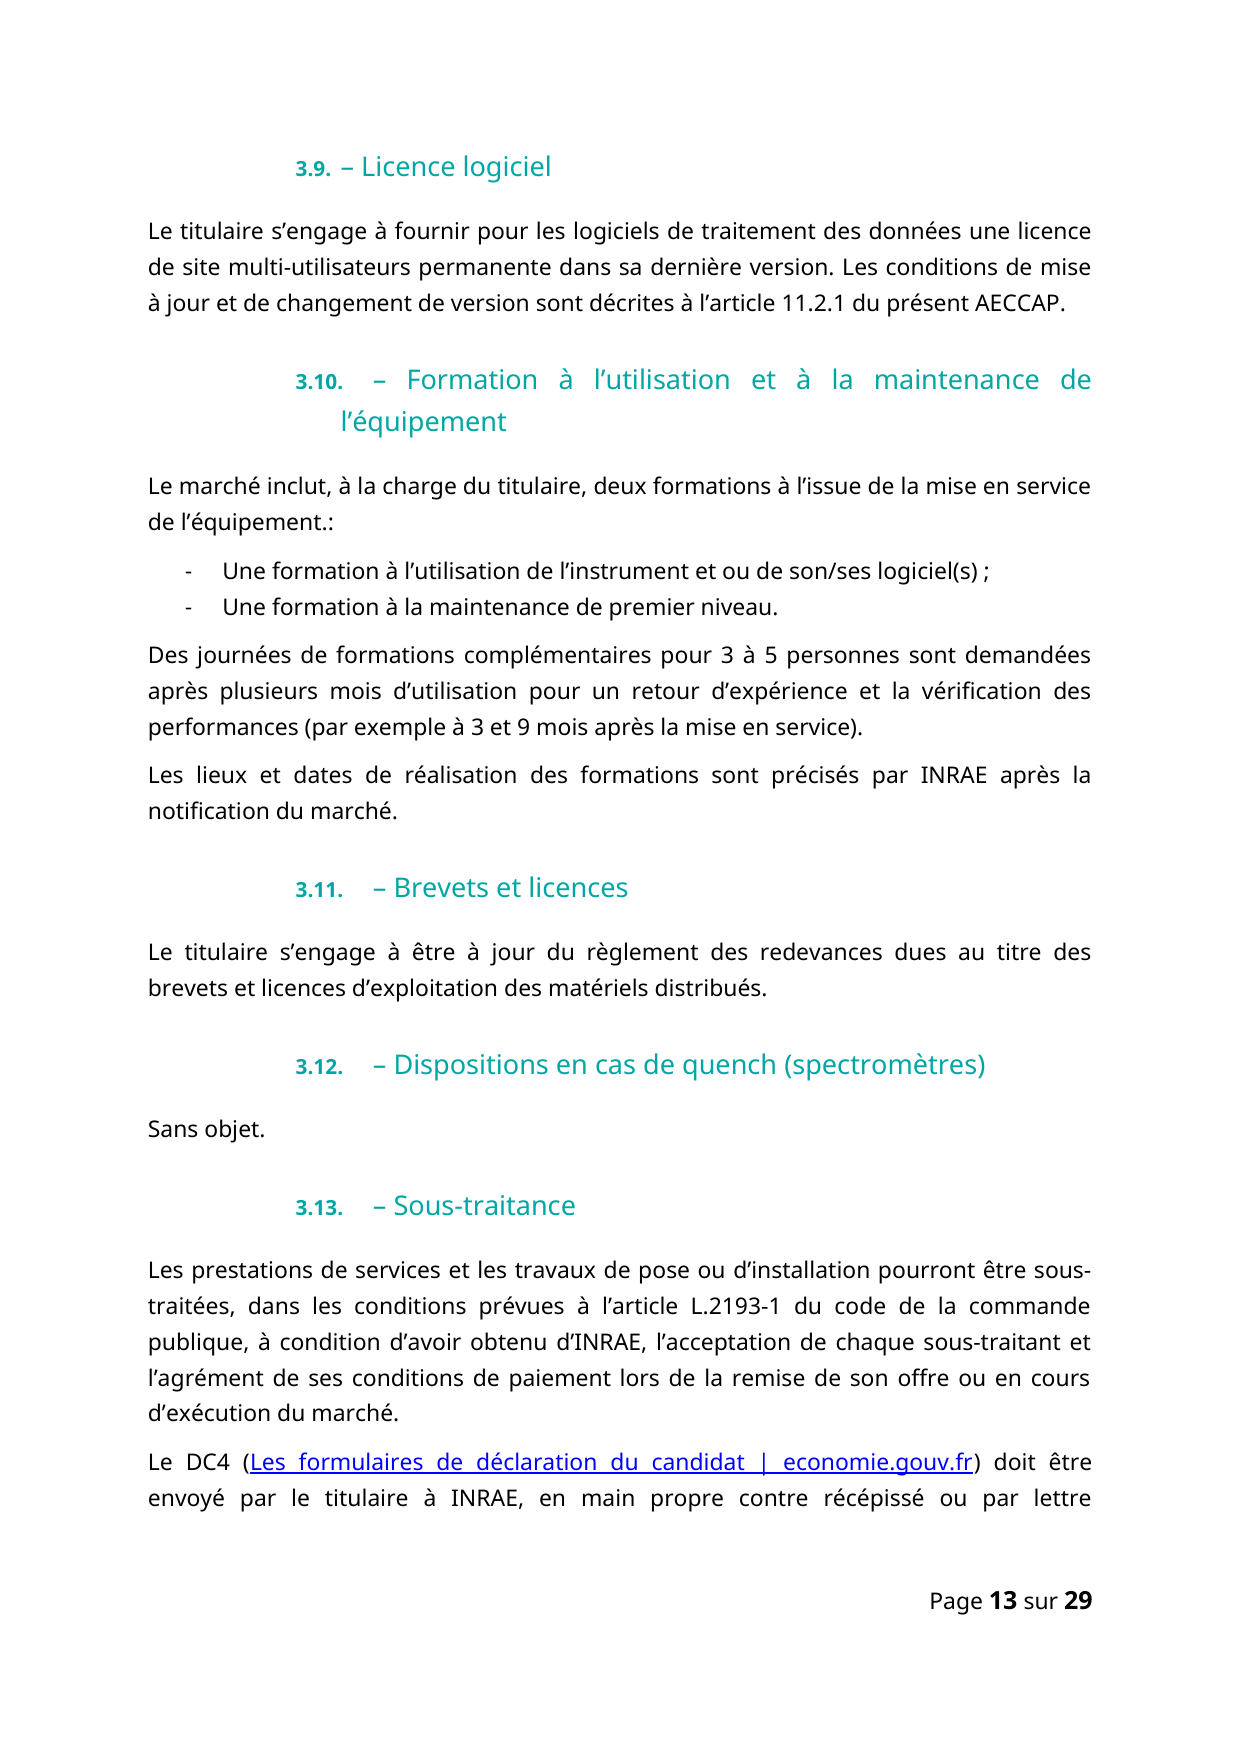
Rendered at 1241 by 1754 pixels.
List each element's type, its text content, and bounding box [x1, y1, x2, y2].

text Le titulaire s’engage à fournir pour les logiciels de traitement des données une licence de site multi-utilisateurs permanente dans sa dernière version. Les conditions de mise à jour et de changement de version sont décrites à l’article 11.2.1 du présent AECCAP. [148, 215, 1092, 318]
text Le titulaire s’engage à être à jour du règlement des redevances dues au titre des brevets et licences d’exploitation des matériels distribués. [148, 936, 1092, 1003]
subtitle – Dispositions en cas de quench (spectromètres) [295, 1045, 1092, 1082]
subtitle – Sous-traitance [295, 1186, 1092, 1223]
list Une formation à la maintenance de premier niveau. [185, 591, 1092, 622]
subtitle – Licence logiciel [295, 148, 1092, 184]
text Le marché inclut, à la charge du titulaire, deux formations à l’issue de la mise en service de l’équipement.: [148, 470, 1092, 537]
subtitle – Brevets et licences [295, 869, 1092, 906]
text Sans objet. [148, 1113, 1092, 1144]
list Une formation à l’utilisation de l’instrument et ou de son/ses logiciel(s) ; [185, 554, 1092, 586]
text Les prestations de services et les travaux de pose ou d’installation pourront être sous-traitées, dans les conditions prévues à l’article L.2193-1 du code de la commande publique, à condition d’avoir obtenu d’INRAE, l’acceptation de chaque sous-traitant et l’agrément de ses conditions de paiement lors de la remise de son offre ou en cours d’exécution du marché. [148, 1254, 1092, 1429]
subtitle – Formation à l’utilisation et à la maintenance de l’équipement [295, 360, 1092, 440]
text Les lieux et dates de réalisation des formations sont précisés par INRAE après la notification du marché. [148, 759, 1092, 826]
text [148, 1446, 1092, 1513]
text Des journées de formations complémentaires pour 3 à 5 personnes sont demandées après plusieurs mois d’utilisation pour un retour d’expérience et la vérification des performances (par exemple à 3 et 9 mois après la mise en service). [148, 639, 1092, 742]
